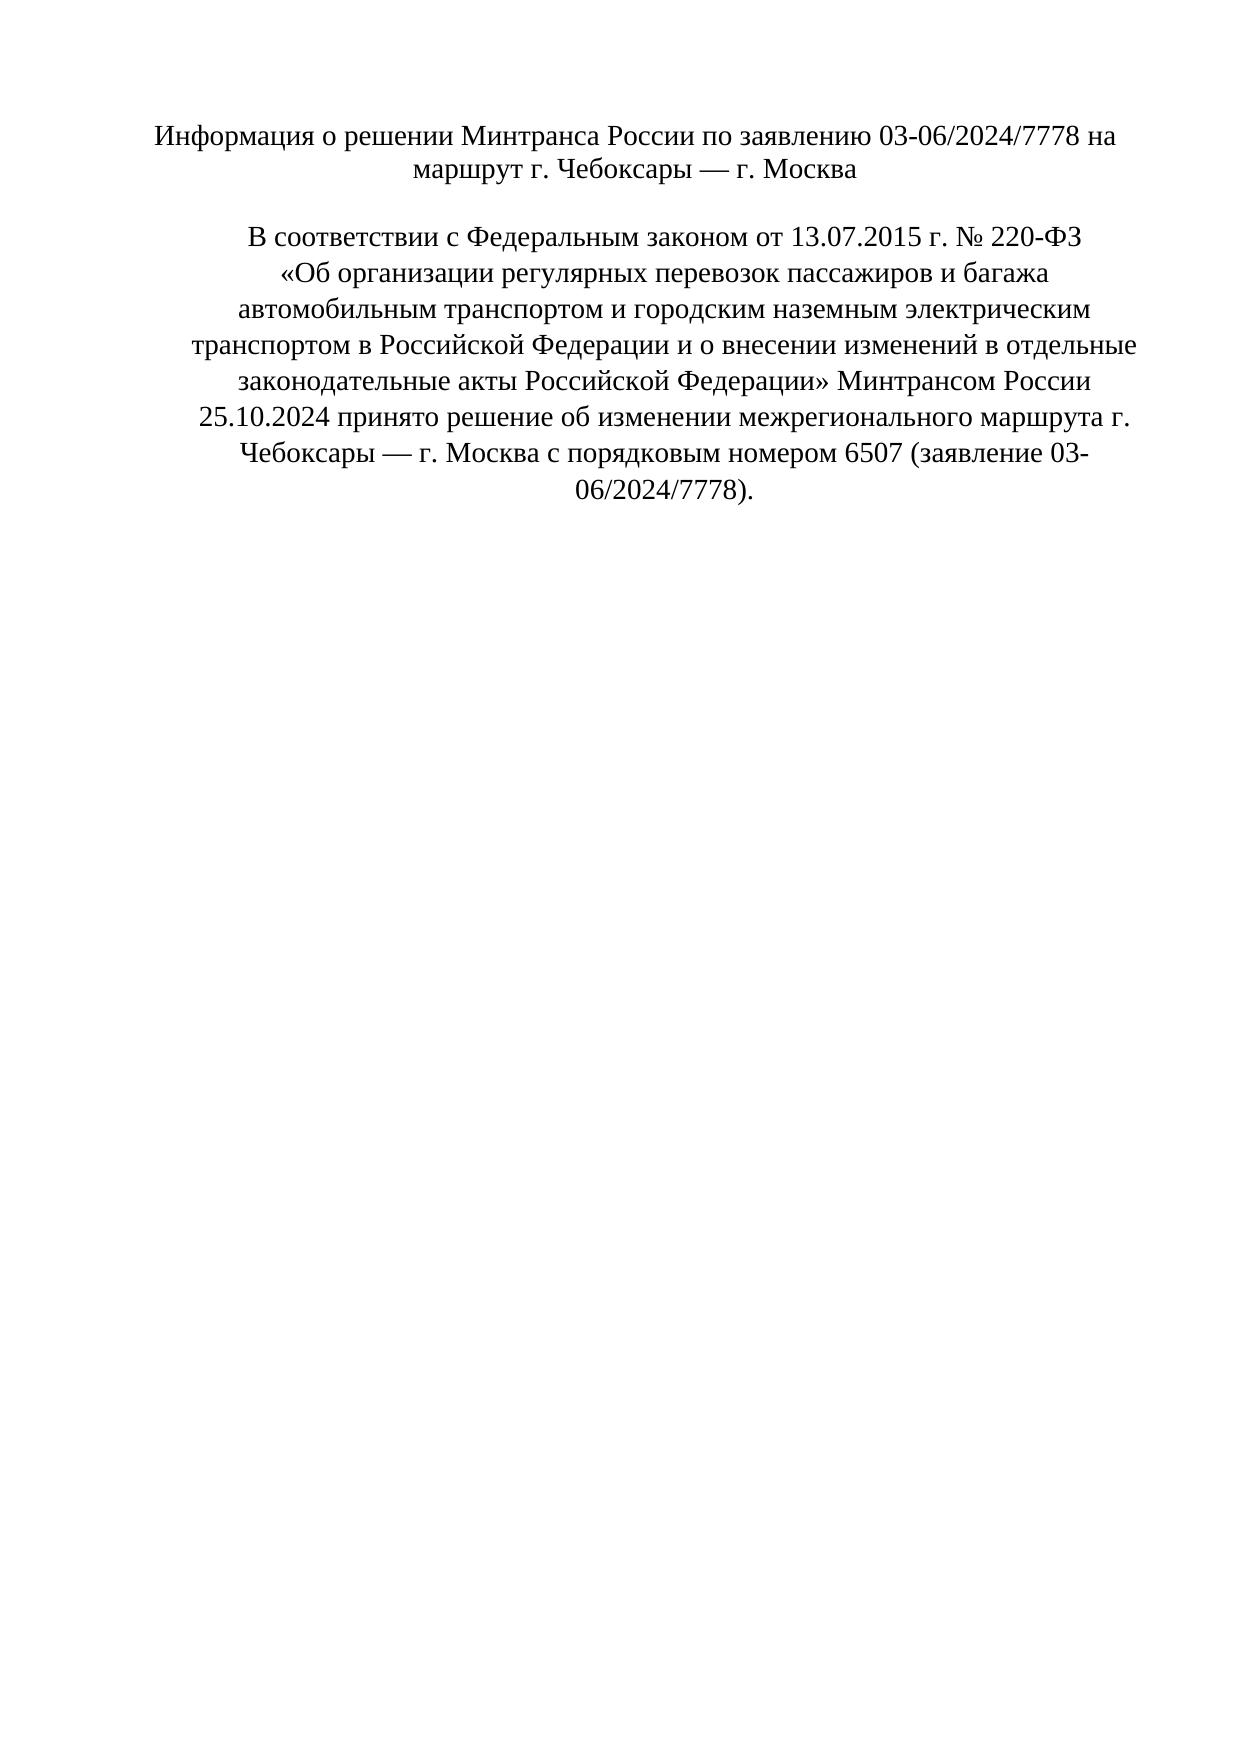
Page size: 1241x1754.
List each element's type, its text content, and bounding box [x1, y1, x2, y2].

text В соответствии с Федеральным законом от 13.07.2015 г. № 220-ФЗ «Об организации регулярных перевозок пассажиров и багажа автомобильным транспортом и городским наземным электрическим транспортом в Российской Федерации и о внесении изменений в отдельные законодательные акты Российской Федерации» Минтрансом России 25.10.2024 принято решение об изменении межрегионального маршрута г. Чебоксары — г. Москва с порядковым номером 6507 (заявление 03-06/2024/7778). [177, 219, 1152, 505]
text Информация о решении Минтранса России по заявлению 03-06/2024/7778 на маршрут г. Чебоксары — г. Москва [118, 118, 1152, 185]
